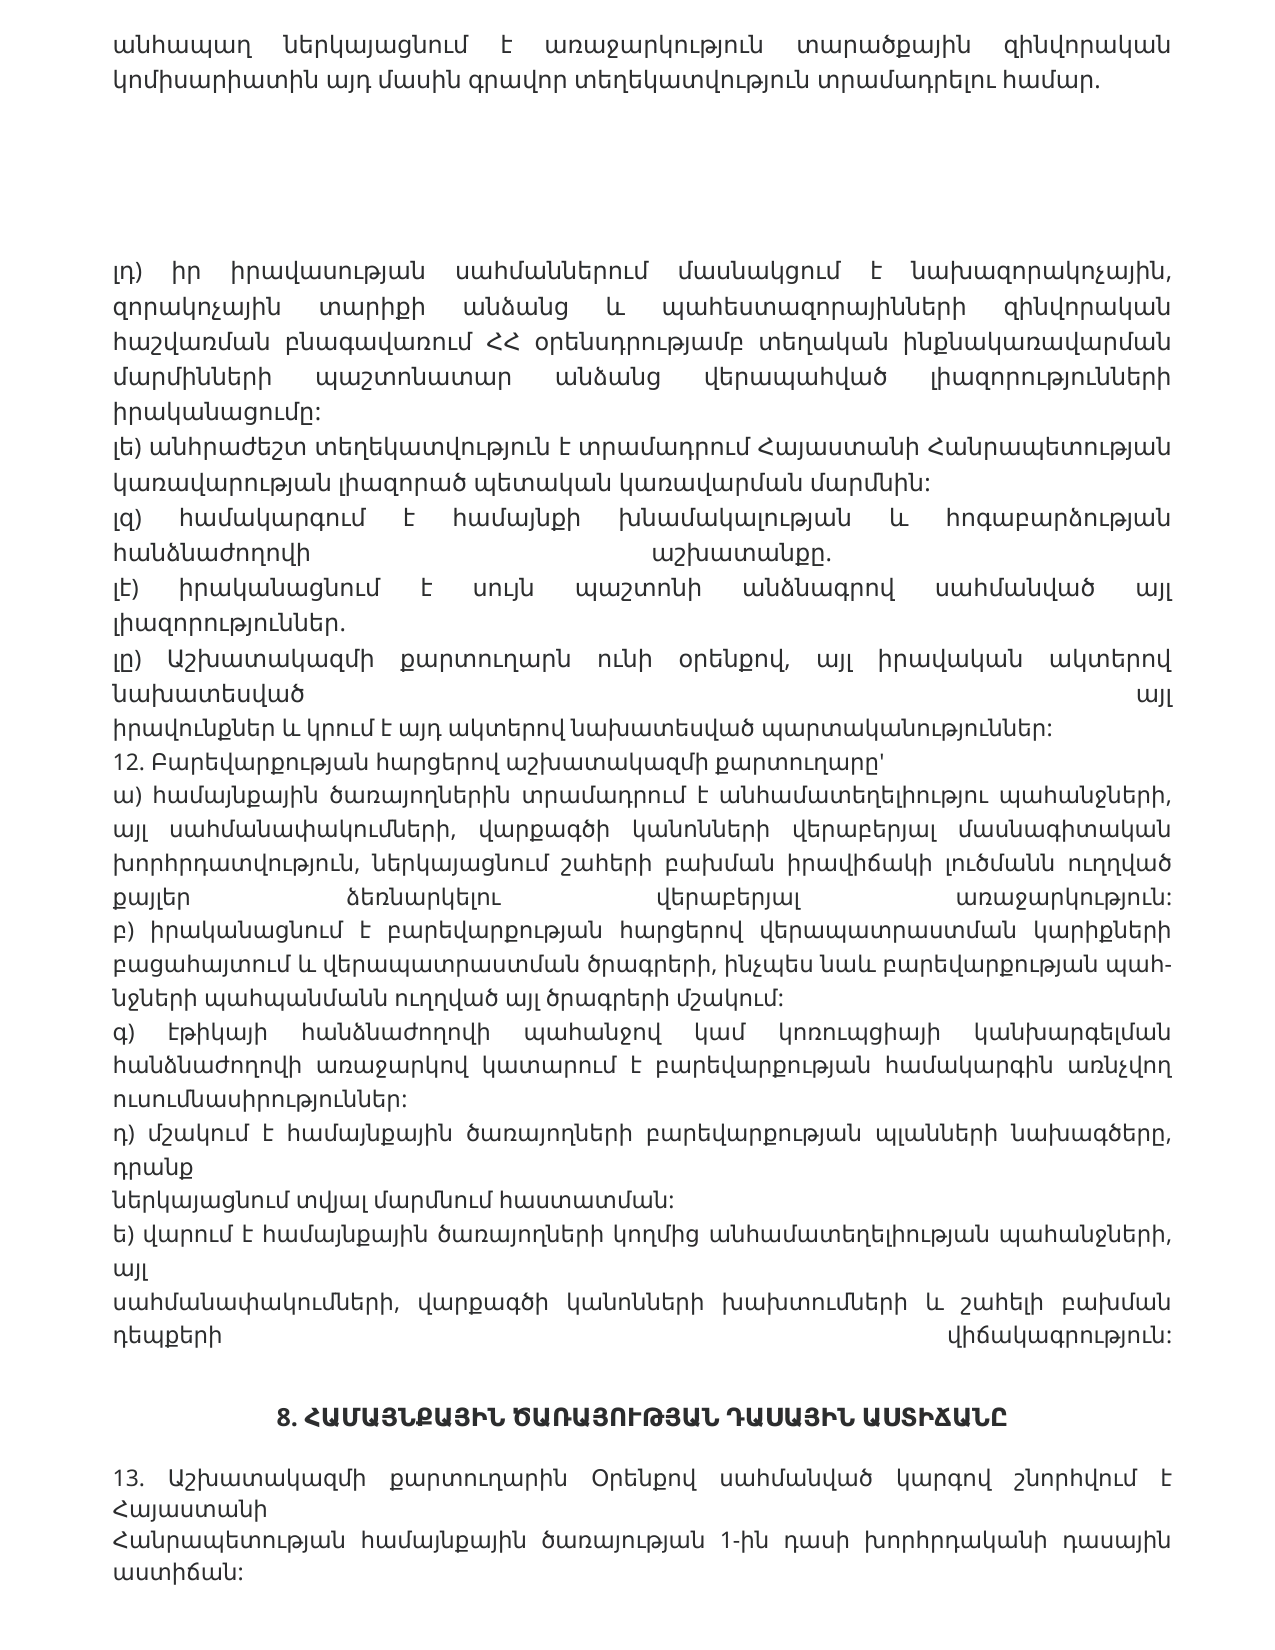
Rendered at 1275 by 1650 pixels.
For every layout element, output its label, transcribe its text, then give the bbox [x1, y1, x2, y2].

text լդ) իր իրավասության սահմաններում մասնակցում է նախազորակոչային, զորակոչային տարիքի անձանց և պահեստազորայինների զինվորական հաշվառման բնագավառում ՀՀ օրենսդրությամբ տեղական ինքնակառավարման մարմինների պաշտոնատար անձանց վերապահված լիազորությունների իրականացումը: լե) անհրաժեշտ տեղեկատվություն է տրամադրում Հայաստանի Հանրապետության կառավարության լիազորած պետական կառավարման մարմնին: լզ) համակարգում է համայնքի խնամակալության և հոգաբարձության հանձնաժողովի աշխատանքը. լէ) իրականացնում է սույն պաշտոնի անձնագրով սահմանված այլ լիազորություններ. լը) Աշխատակազմի քարտուղարն ունի օրենքով, այլ իրավական ակտերով նախատեսված այլ իրավունքներ և կրում է այդ ակտերով նախատեսված պարտականություններ: 12. Բարեվարքության հարցերով աշխատակազմի քարտուղարը' ա) համայնքային ծառայողներին տրամադրում է անհամատեղելիությու պահանջների, այլ սահմանափակումների, վարքագծի կանոնների վերաբերյալ մասնագիտական խորհրդատվություն, ներկայացնում շահերի բախման իրավիճակի լուծմանն ուղղված քայլեր ձեռնարկելու վերաբերյալ առաջարկություն: բ) իրականացնում է բարեվարքության հարցերով վերապատրաստման կարիքների բացահայտում և վերապատրաստման ծրագրերի, ինչպես նաև բարեվարքության պահ-նջների պահպանմանն ուղղված այլ ծրագրերի մշակում: գ) էթիկայի հանձնաժողովի պահանջով կամ կոռուպցիայի կանխարգելման հանձնաժողովի առաջարկով կատարում է բարեվարքության համակարգին առնչվող ուսումնասիրություններ: դ) մշակում է համայնքային ծառայողների բարեվարքության պլանների նախագծերը, դրանք ներկայացնում տվյալ մարմնում հաստատման: ե) վարում է համայնքային ծառայողների կողմից անհամատեղելիության պահանջների, այլ սահմանափակումների, վարքագծի կանոնների խախտումների և շահելի բախման դեպքերի վիճակագրություն: [112, 219, 1172, 1381]
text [112, 28, 1172, 96]
text Հանրապետության համայնքային ծառայության 1-ին դասի խորհրդականի դասային աստիճան: [112, 1524, 1172, 1587]
text 13. Աշխատակազմի քարտուղարին Օրենքով սահմանված կարգով շնորհվում է Հայաստանի [112, 1462, 1172, 1524]
text 8. ՀԱՄԱՅՆՔԱՅԻՆ ԾԱՌԱՅՈՒԹՅԱՆ ԴԱՍԱՅԻՆ ԱՍՏԻՃԱՆԸ [112, 1399, 1172, 1462]
